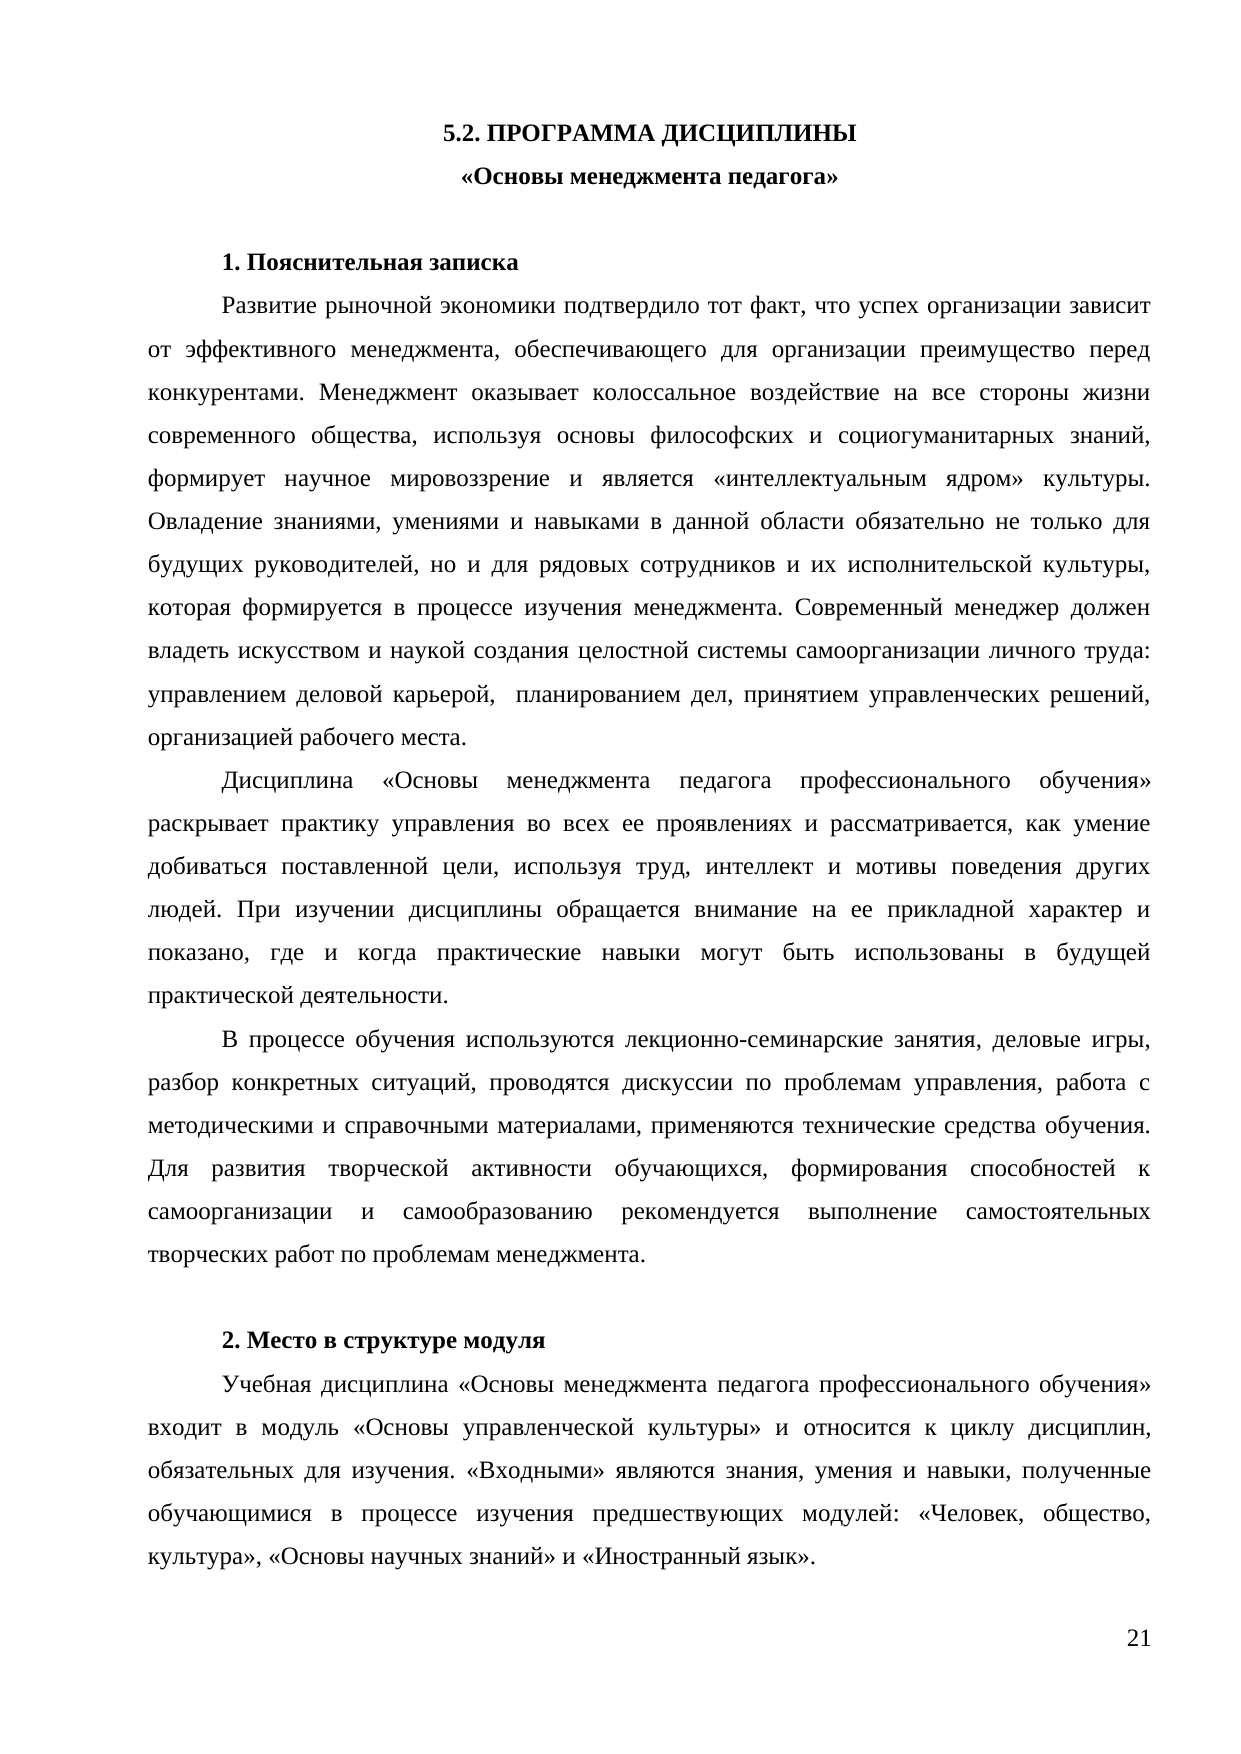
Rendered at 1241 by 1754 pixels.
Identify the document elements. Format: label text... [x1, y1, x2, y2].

text В процессе обучения используются лекционно-семинарские занятия, деловые игры, разбор конкретных ситуаций, проводятся дискуссии по проблемам управления, работа с методическими и справочными материалами, применяются технические средства обучения. Для развития творческой активности обучающихся, формирования способностей к самоорганизации и самообразованию рекомендуется выполнение самостоятельных творческих работ по проблемам менеджмента. [148, 1024, 1152, 1268]
text 2. Место в структуре модуля [148, 1326, 1152, 1354]
text 5.2. ПРОГРАММА ДИСЦИПЛИНЫ [148, 118, 1152, 147]
text Дисциплина «Основы менеджмента педагога профессионального обучения» раскрывает практику управления во всех ее проявлениях и рассматривается, как умение добиваться поставленной цели, используя труд, интеллект и мотивы поведения других людей. При изучении дисциплины обращается внимание на ее прикладной характер и показано, где и когда практические навыки могут быть использованы в будущей практической деятельности. [148, 765, 1152, 1009]
text Развитие рыночной экономики подтвердило тот факт, что успех организации зависит от эффективного менеджмента, обеспечивающего для организации преимущество перед конкурентами. Менеджмент оказывает колоссальное воздействие на все стороны жизни современного общества, используя основы философских и социогуманитарных знаний, формирует научное мировоззрение и является «интеллектуальным ядром» культуры. Овладение знаниями, умениями и навыками в данной области обязательно не только для будущих руководителей, но и для рядовых сотрудников и их исполнительской культуры, которая формируется в процессе изучения менеджмента. Современный менеджер должен владеть искусством и наукой создания целостной системы самоорганизации личного труда: управлением деловой карьерой, планированием дел, принятием управленческих решений, организацией рабочего места. [148, 291, 1152, 679]
text «Основы менеджмента педагога» [148, 161, 1152, 190]
text 1. Пояснительная записка [148, 247, 1152, 276]
text Учебная дисциплина «Основы менеджмента педагога профессионального обучения» входит в модуль «Основы управленческой культуры» и относится к циклу дисциплин, обязательных для изучения. «Входными» являются знания, умения и навыки, полученные обучающимися в процессе изучения предшествующих модулей: «Человек, общество, культура», «Основы научных знаний» и «Иностранный язык». [148, 1369, 1152, 1570]
